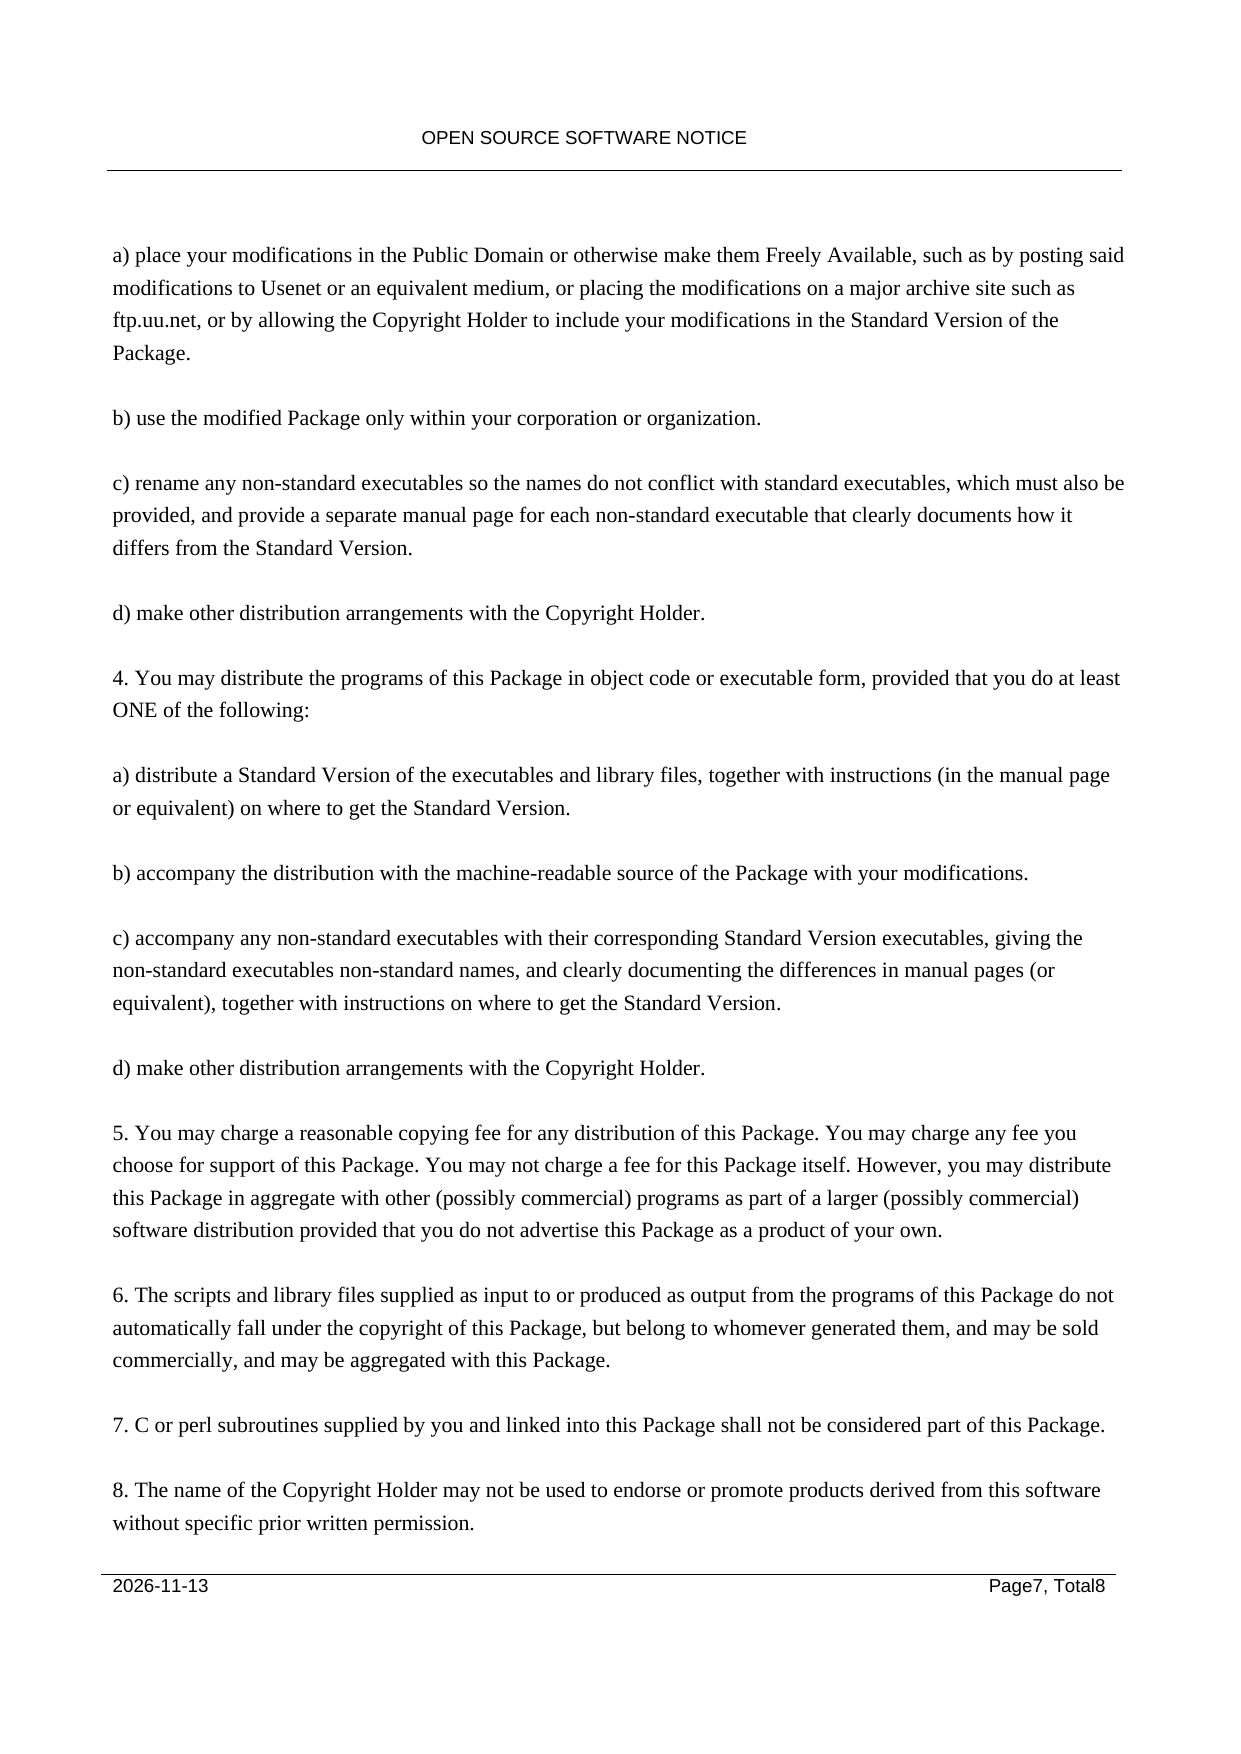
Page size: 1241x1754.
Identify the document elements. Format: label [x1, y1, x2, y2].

text [112, 206, 1128, 1539]
